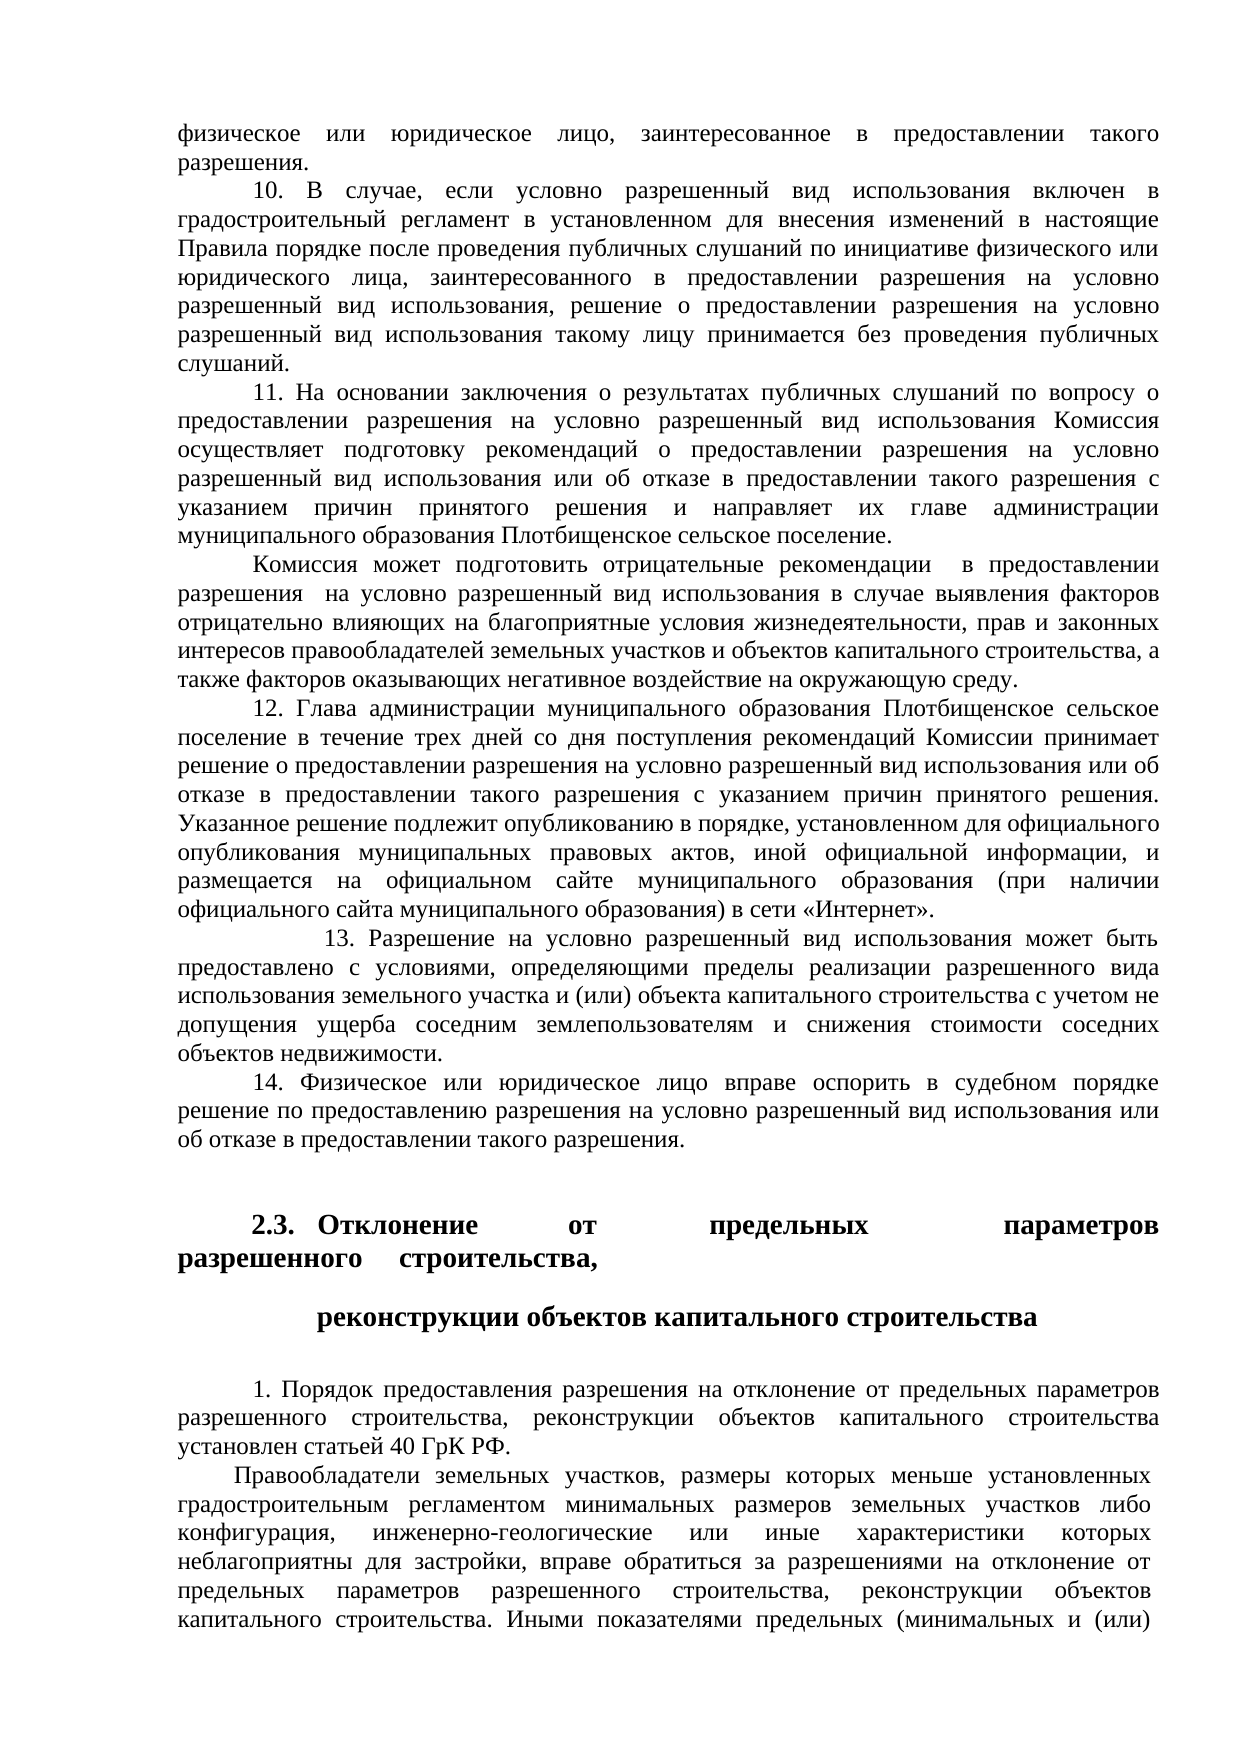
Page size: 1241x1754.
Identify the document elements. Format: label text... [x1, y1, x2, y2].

subtitle 2.3. Отклонение от предельных параметров разрешенного строительства, [177, 1207, 1160, 1274]
text 11. На основании заключения о результатах публичных слушаний по вопросу о предоставлении разрешения на условно разрешенный вид использования Комиссия осуществляет подготовку рекомендаций о предоставлении разрешения на условно разрешенный вид использования или об отказе в предоставлении такого разрешения с указанием причин принятого решения и направляет их главе администрации муниципального образования Плотбищенское сельское поселение. [177, 377, 1160, 549]
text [177, 1460, 1152, 1632]
text 10. В случае, если условно разрешенный вид использования включен в градостроительный регламент в установленном для внесения изменений в настоящие Правила порядке после проведения публичных слушаний по инициативе физического или юридического лица, заинтересованного в предоставлении разрешения на условно разрешенный вид использования, решение о предоставлении разрешения на условно разрешенный вид использования такому лицу принимается без проведения публичных слушаний. [177, 176, 1160, 377]
text 13. Разрешение на условно разрешенный вид использования может быть предоставлено с условиями, определяющими пределы реализации разрешенного вида использования земельного участка и (или) объекта капитального строительства с учетом не допущения ущерба соседним землепользователям и снижения стоимости соседних объектов недвижимости. [177, 923, 1160, 1067]
text 14. Физическое или юридическое лицо вправе оспорить в судебном порядке решение по предоставлению разрешения на условно разрешенный вид использования или об отказе в предоставлении такого разрешения. [177, 1067, 1160, 1153]
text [177, 118, 1160, 176]
subtitle реконструкции объектов капитального строительства [177, 1299, 1160, 1332]
text Комиссия может подготовить отрицательные рекомендации в предоставлении разрешения на условно разрешенный вид использования в случае выявления факторов отрицательно влияющих на благоприятные условия жизнедеятельности, прав и законных интересов правообладателей земельных участков и объектов капитального строительства, а также факторов оказывающих негативное воздействие на окружающую среду. [177, 549, 1160, 693]
text 1. Порядок предоставления разрешения на отклонение от предельных параметров разрешенного строительства, реконструкции объектов капитального строительства установлен статьей 40 ГрК РФ. [177, 1374, 1160, 1460]
text 12. Глава администрации муниципального образования Плотбищенское сельское поселение в течение трех дней со дня поступления рекомендаций Комиссии принимает решение о предоставлении разрешения на условно разрешенный вид использования или об отказе в предоставлении такого разрешения с указанием причин принятого решения. Указанное решение подлежит опубликованию в порядке, установленном для официального опубликования муниципальных правовых актов, иной официальной информации, и размещается на официальном сайте муниципального образования (при наличии официального сайта муниципального образования) в сети «Интернет». [177, 693, 1160, 923]
